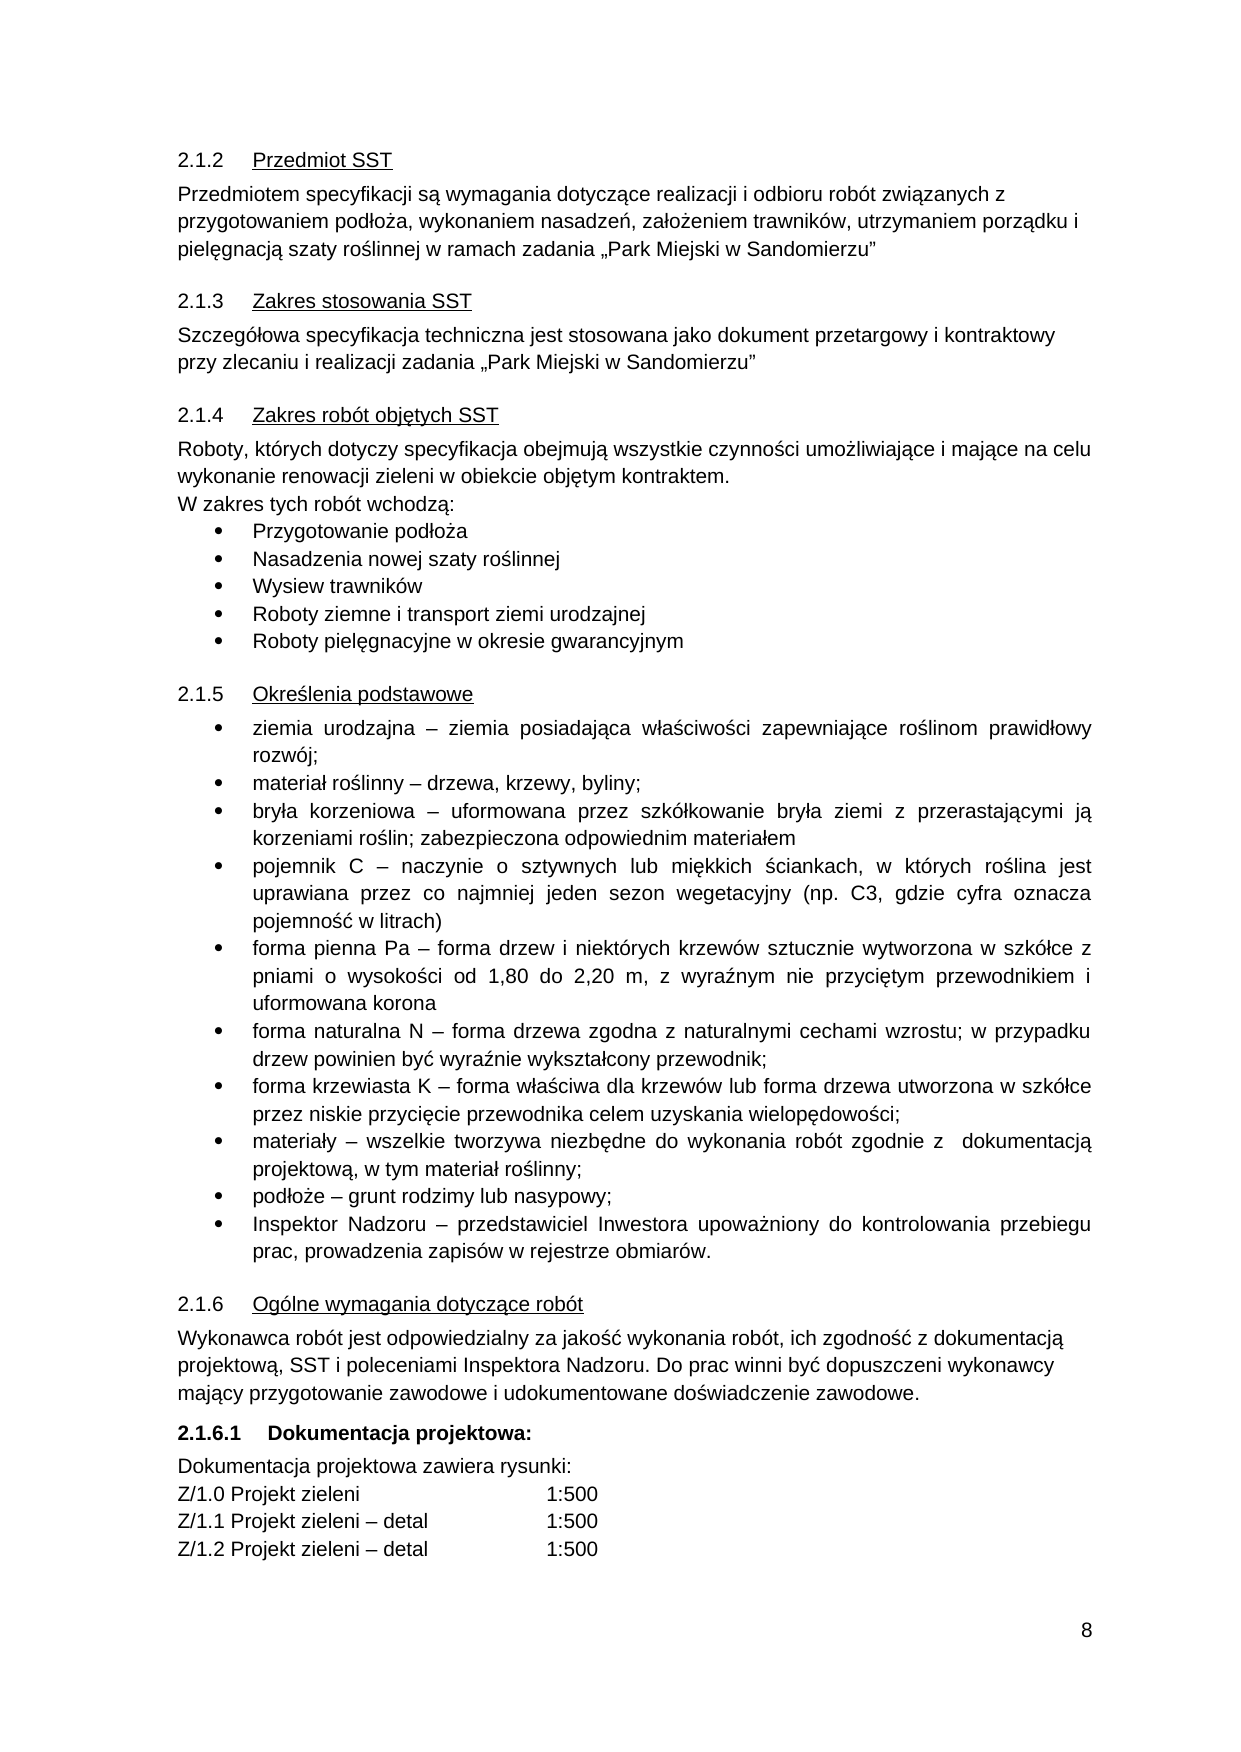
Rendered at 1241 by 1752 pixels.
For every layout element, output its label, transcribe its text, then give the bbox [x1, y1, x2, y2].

list Zakres robót objętych SST [177, 403, 1092, 427]
list podłoże – grunt rodzimy lub nasypowy; [215, 1184, 1092, 1208]
text Przedmiotem specyfikacji są wymagania dotyczące realizacji i odbioru robót związanych z przygotowaniem podłoża, wykonaniem nasadzeń, założeniem trawników, utrzymaniem porządku i pielęgnacją szaty roślinnej w ramach zadania „Park Miejski w Sandomierzu” [177, 181, 1092, 260]
list Roboty pielęgnacyjne w okresie gwarancyjnym [215, 629, 1092, 653]
text Z/1.2 Projekt zieleni – detal 1:500 [177, 1537, 1092, 1561]
list Ogólne wymagania dotyczące robót [177, 1292, 1092, 1316]
text W zakres tych robót wchodzą: [177, 491, 1092, 515]
list materiał roślinny – drzewa, krzewy, byliny; [215, 771, 1092, 795]
text Roboty, których dotyczy specyfikacja obejmują wszystkie czynności umożliwiające i mające na celu wykonanie renowacji zieleni w obiekcie objętym kontraktem. [177, 436, 1092, 488]
text Z/1.1 Projekt zieleni – detal 1:500 [177, 1509, 1092, 1533]
list forma naturalna N – forma drzewa zgodna z naturalnymi cechami wzrostu; w przypadku drzew powinien być wyraźnie wykształcony przewodnik; [215, 1019, 1092, 1070]
subtitle Dokumentacja projektowa: [177, 1421, 1092, 1444]
list forma pienna Pa – forma drzew i niektórych krzewów sztucznie wytworzona w szkółce z pniami o wysokości od 1,80 do 2,20 m, z wyraźnym nie przyciętym przewodnikiem i uformowana korona [215, 936, 1092, 1015]
list Przygotowanie podłoża [215, 519, 1092, 543]
list forma krzewiasta K – forma właściwa dla krzewów lub forma drzewa utworzona w szkółce przez niskie przycięcie przewodnika celem uzyskania wielopędowości; [215, 1074, 1092, 1125]
list Nasadzenia nowej szaty roślinnej [215, 547, 1092, 571]
list bryła korzeniowa – uformowana przez szkółkowanie bryła ziemi z przerastającymi ją korzeniami roślin; zabezpieczona odpowiednim materiałem [215, 798, 1092, 850]
list Inspektor Nadzoru – przedstawiciel Inwestora upoważniony do kontrolowania przebiegu prac, prowadzenia zapisów w rejestrze obmiarów. [215, 1212, 1092, 1263]
list Określenia podstawowe [177, 682, 1092, 706]
list ziemia urodzajna – ziemia posiadająca właściwości zapewniające roślinom prawidłowy rozwój; [215, 716, 1092, 767]
text Wykonawca robót jest odpowiedzialny za jakość wykonania robót, ich zgodność z dokumentacją projektową, SST i poleceniami Inspektora Nadzoru. Do prac winni być dopuszczeni wykonawcy mający przygotowanie zawodowe i udokumentowane doświadczenie zawodowe. [177, 1326, 1092, 1404]
list Zakres stosowania SST [177, 289, 1092, 313]
list Roboty ziemne i transport ziemi urodzajnej [215, 602, 1092, 626]
text Z/1.0 Projekt zieleni 1:500 [177, 1482, 1092, 1506]
list pojemnik C – naczynie o sztywnych lub miękkich ściankach, w których roślina jest uprawiana przez co najmniej jeden sezon wegetacyjny (np. C3, gdzie cyfra oznacza pojemność w litrach) [215, 853, 1092, 933]
list materiały – wszelkie tworzywa niezbędne do wykonania robót zgodnie z dokumentacją projektową, w tym materiał roślinny; [215, 1129, 1092, 1181]
text Szczegółowa specyfikacja techniczna jest stosowana jako dokument przetargowy i kontraktowy przy zlecaniu i realizacji zadania „Park Miejski w Sandomierzu” [177, 323, 1092, 374]
text Dokumentacja projektowa zawiera rysunki: [177, 1454, 1092, 1478]
list Przedmiot SST [177, 148, 1092, 172]
list Wysiew trawników [215, 574, 1092, 598]
